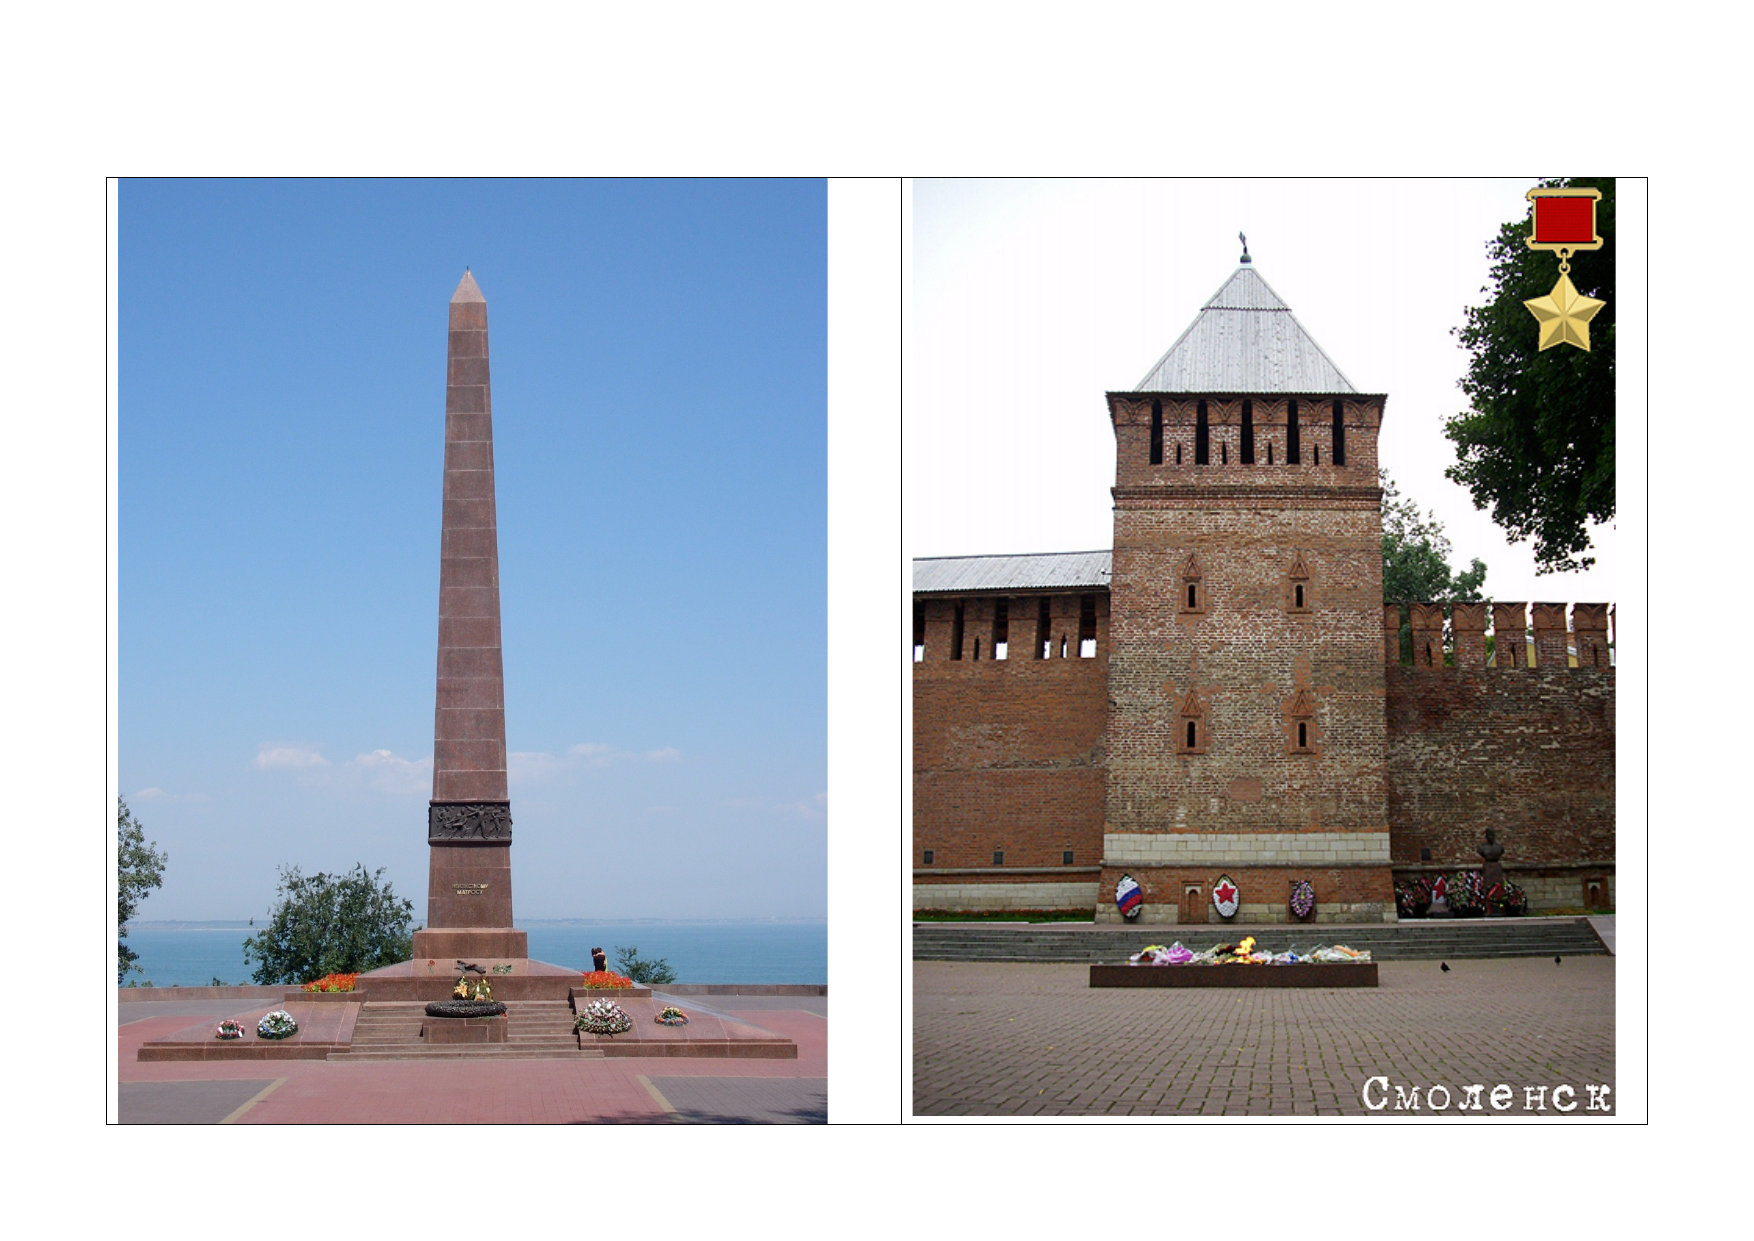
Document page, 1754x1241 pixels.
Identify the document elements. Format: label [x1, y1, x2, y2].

table_cell [828, 178, 901, 1124]
table_cell [107, 178, 118, 1124]
table_cell [902, 178, 1647, 1124]
picture [118, 178, 828, 1124]
picture [912, 178, 1616, 1116]
